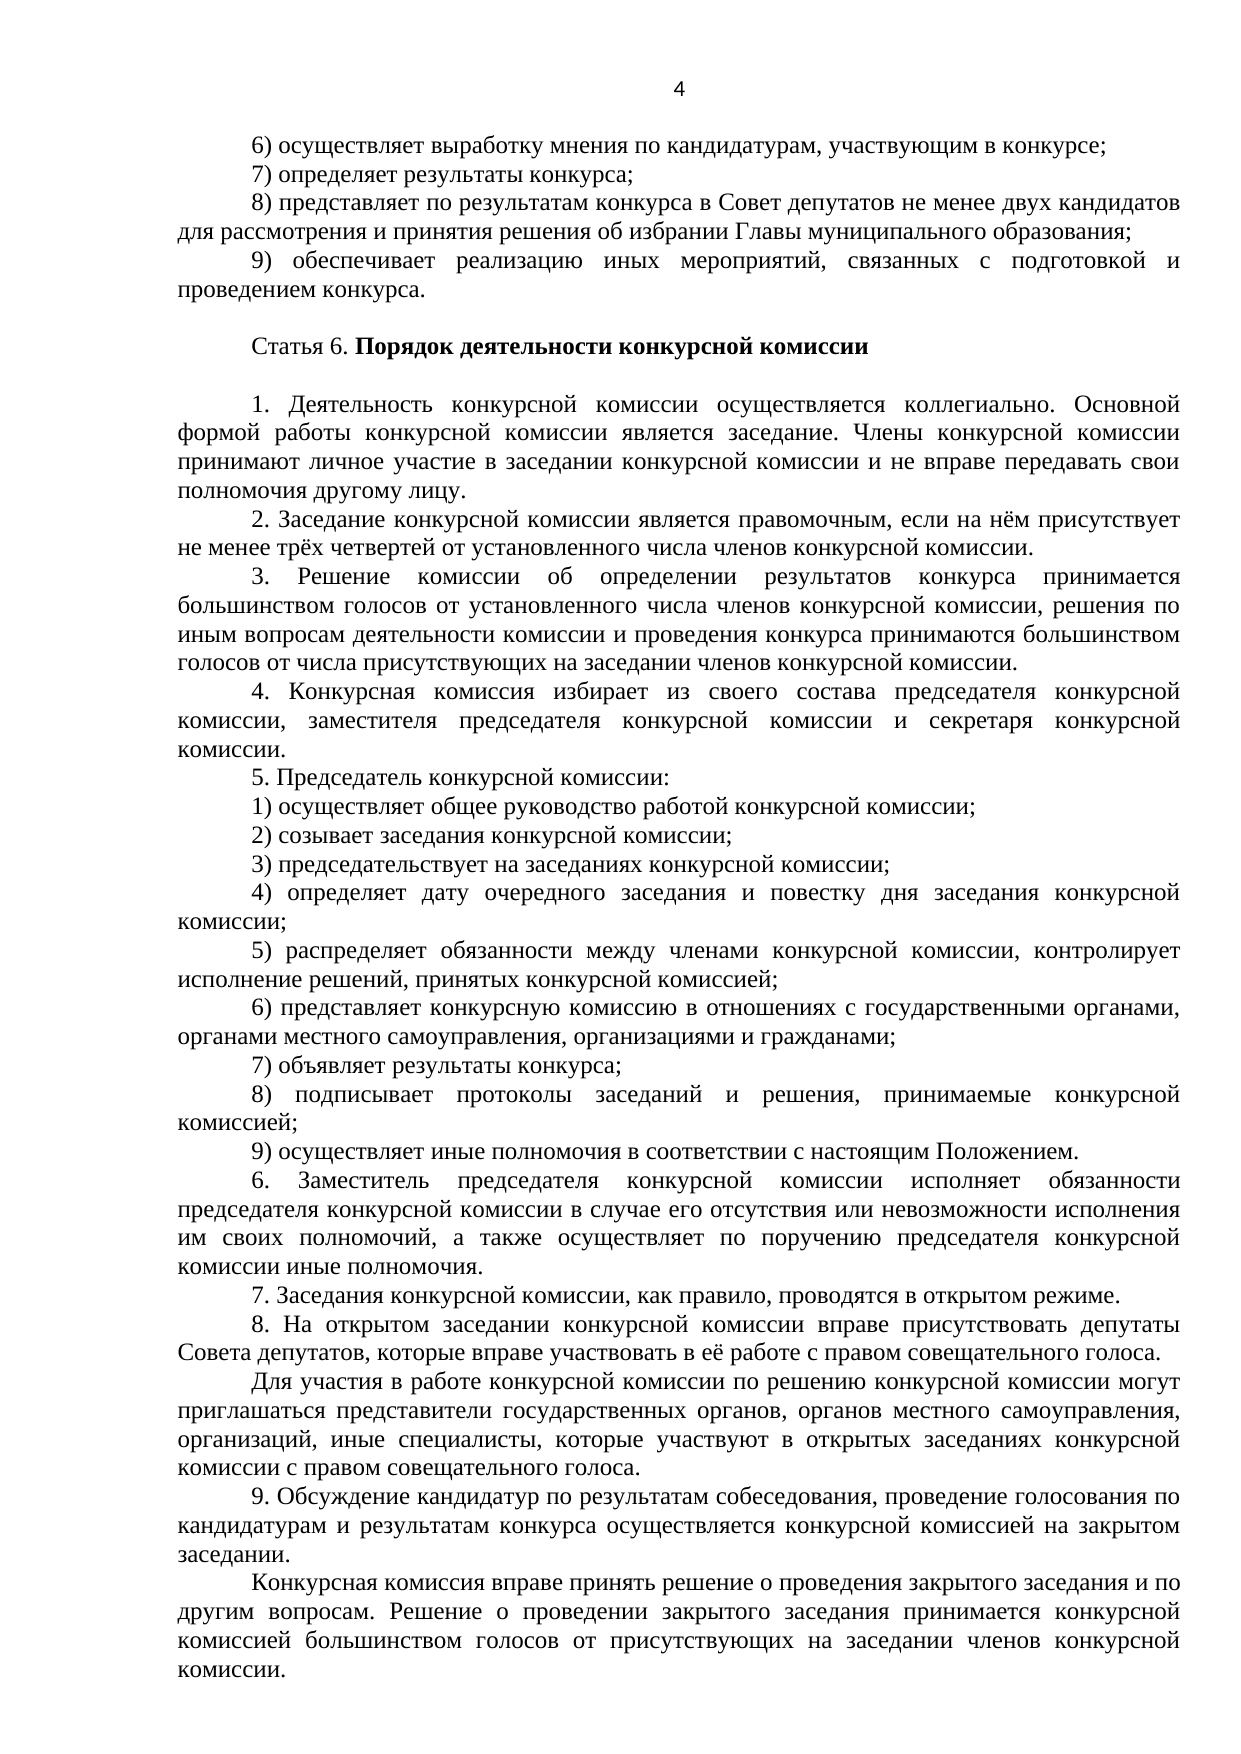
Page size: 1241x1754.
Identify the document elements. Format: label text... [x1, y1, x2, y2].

text 9. Обсуждение кандидатур по результатам собеседования, проведение голосования по кандидатурам и результатам конкурса осуществляется конкурсной комиссией на закрытом заседании. [177, 1481, 1181, 1567]
text 5) распределяет обязанности между членами конкурсной комиссии, контролирует исполнение решений, принятых конкурсной комиссией; [177, 935, 1181, 992]
text 1) осуществляет общее руководство работой конкурсной комиссии; [177, 791, 1181, 820]
text 2. Заседание конкурсной комиссии является правомочным, если на нём присутствует не менее трёх четвертей от установленного числа членов конкурсной комиссии. [177, 504, 1181, 561]
text 7) определяет результаты конкурса; [177, 159, 1181, 187]
text Для участия в работе конкурсной комиссии по решению конкурсной комиссии могут приглашаться представители государственных органов, органов местного самоуправления, организаций, иные специалисты, которые участвуют в открытых заседаниях конкурсной комиссии с правом совещательного голоса. [177, 1366, 1181, 1481]
text 2) созывает заседания конкурсной комиссии; [177, 820, 1181, 849]
text 8) представляет по результатам конкурса в Совет депутатов не менее двух кандидатов для рассмотрения и принятия решения об избрании Главы муниципального образования; [177, 187, 1181, 245]
text 4) определяет дату очередного заседания и повестку дня заседания конкурсной комиссии; [177, 877, 1181, 935]
text 4. Конкурсная комиссия избирает из своего состава председателя конкурсной комиссии, заместителя председателя конкурсной комиссии и секретаря конкурсной комиссии. [177, 676, 1181, 762]
text 8. На открытом заседании конкурсной комиссии вправе присутствовать депутаты Совета депутатов, которые вправе участвовать в её работе с правом совещательного голоса. [177, 1309, 1181, 1366]
text 5. Председатель конкурсной комиссии: [177, 762, 1181, 791]
text 9) обеспечивает реализацию иных мероприятий, связанных с подготовкой и проведением конкурса. [177, 245, 1181, 302]
text 3) председательствует на заседаниях конкурсной комиссии; [177, 849, 1181, 877]
text 7. Заседания конкурсной комиссии, как правило, проводятся в открытом режиме. [177, 1280, 1181, 1309]
text 6) представляет конкурсную комиссию в отношениях с государственными органами, органами местного самоуправления, организациями и гражданами; [177, 992, 1181, 1050]
text 3. Решение комиссии об определении результатов конкурса принимается большинством голосов от установленного числа членов конкурсной комиссии, решения по иным вопросам деятельности комиссии и проведения конкурса принимаются большинством голосов от числа присутствующих на заседании членов конкурсной комиссии. [177, 561, 1181, 676]
text Статья 6. Порядок деятельности конкурсной комиссии [177, 331, 1181, 360]
text 9) осуществляет иные полномочия в соответствии с настоящим Положением. [177, 1136, 1181, 1165]
text 6) осуществляет выработку мнения по кандидатурам, участвующим в конкурсе; [177, 130, 1181, 159]
text 7) объявляет результаты конкурса; [177, 1050, 1181, 1079]
text 1. Деятельность конкурсной комиссии осуществляется коллегиально. Основной формой работы конкурсной комиссии является заседание. Члены конкурсной комиссии принимают личное участие в заседании конкурсной комиссии и не вправе передавать свои полномочия другому лицу. [177, 389, 1181, 504]
text 6. Заместитель председателя конкурсной комиссии исполняет обязанности председателя конкурсной комиссии в случае его отсутствия или невозможности исполнения им своих полномочий, а также осуществляет по поручению председателя конкурсной комиссии иные полномочия. [177, 1165, 1181, 1280]
text 8) подписывает протоколы заседаний и решения, принимаемые конкурсной комиссией; [177, 1079, 1181, 1136]
text Конкурсная комиссия вправе принять решение о проведения закрытого заседания и по другим вопросам. Решение о проведении закрытого заседания принимается конкурсной комиссией большинством голосов от присутствующих на заседании членов конкурсной комиссии. [177, 1567, 1181, 1682]
